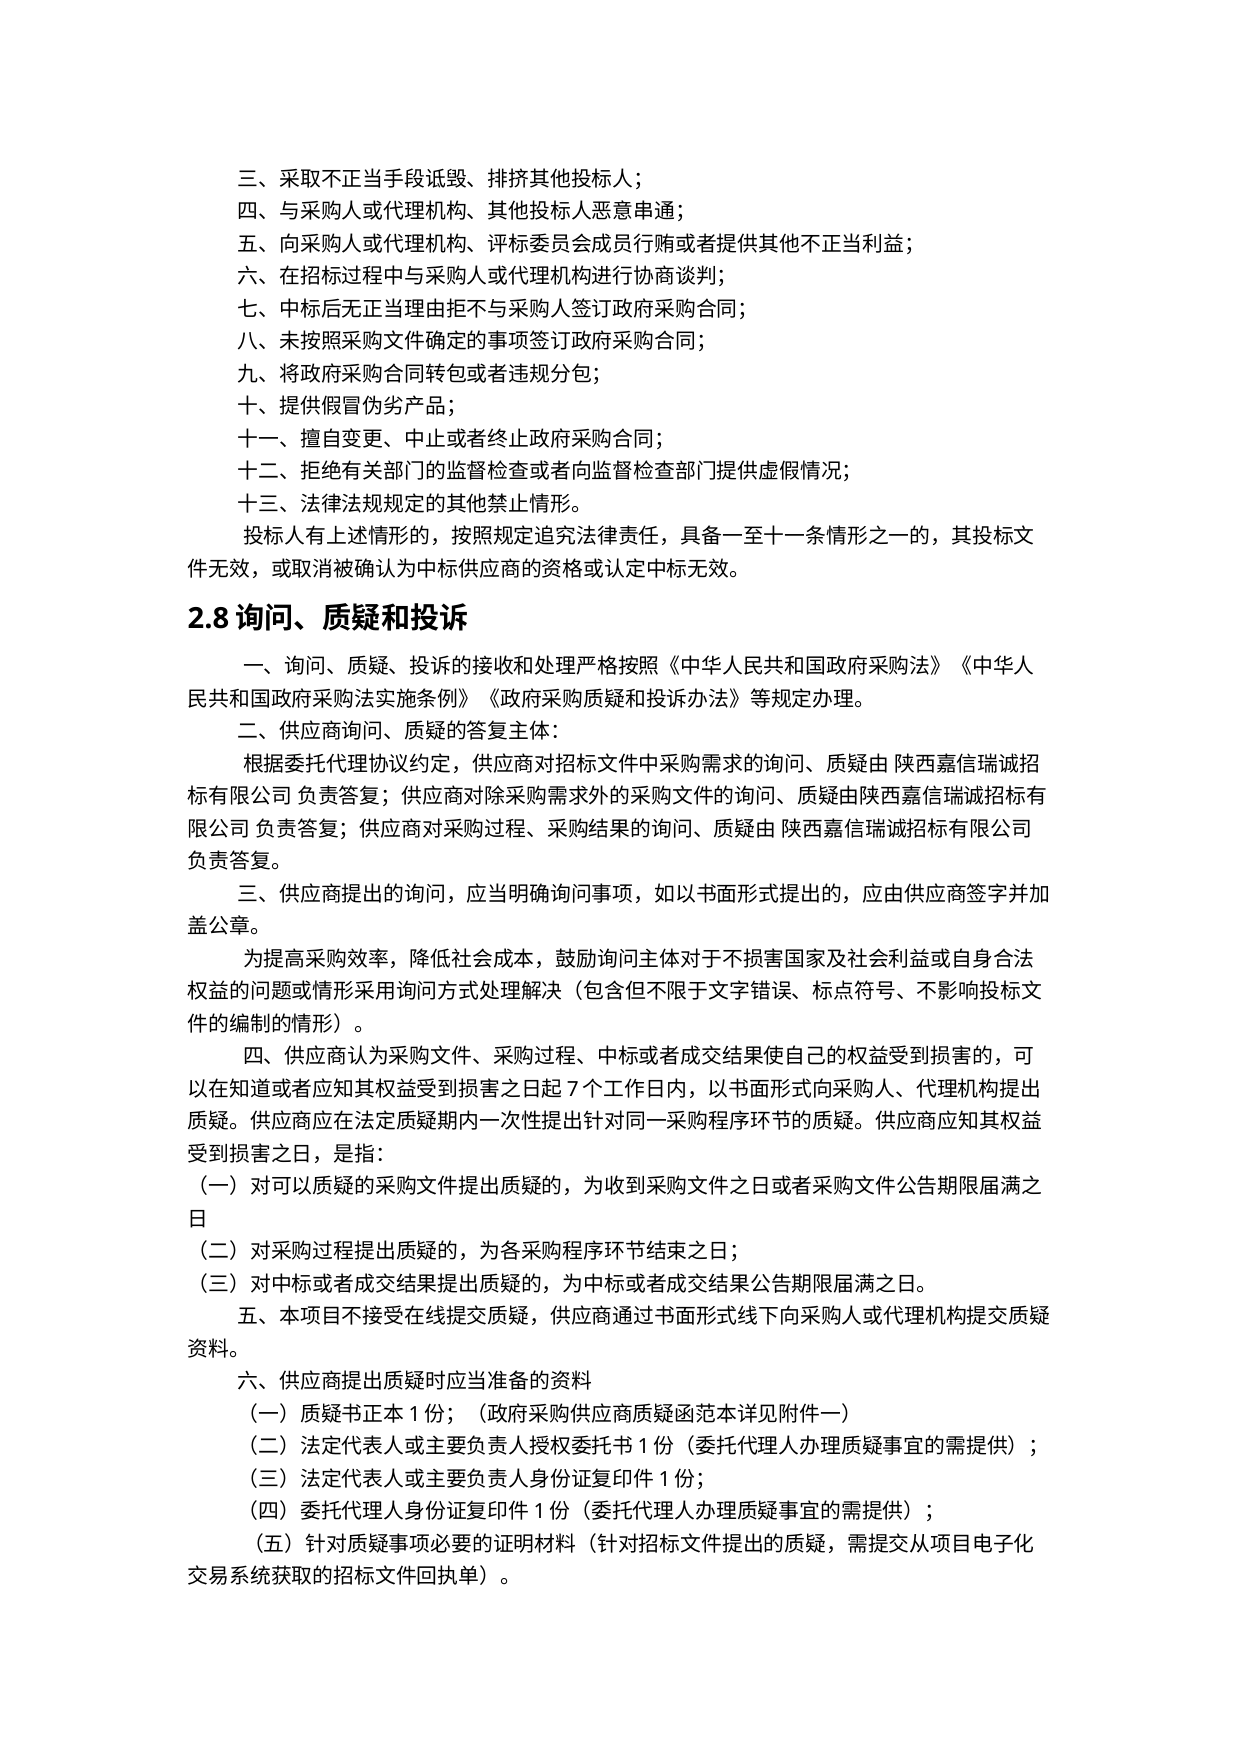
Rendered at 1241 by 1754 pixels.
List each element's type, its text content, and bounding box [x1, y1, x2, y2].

text （三）对中标或者成交结果提出质疑的，为中标或者成交结果公告期限届满之日。 [187, 1267, 1053, 1299]
text 六、在招标过程中与采购人或代理机构进行协商谈判； [187, 259, 1053, 292]
text 六、供应商提出质疑时应当准备的资料 [187, 1364, 1053, 1397]
text 四、与采购人或代理机构、其他投标人恶意串通； [187, 194, 1053, 227]
text 九、将政府采购合同转包或者违规分包； [187, 357, 1053, 389]
text 投标人有上述情形的，按照规定追究法律责任，具备一至十一条情形之一的，其投标文件无效，或取消被确认为中标供应商的资格或认定中标无效。 [187, 519, 1053, 584]
text 根据委托代理协议约定，供应商对招标文件中采购需求的询问、质疑由 陕西嘉信瑞诚招标有限公司 负责答复；供应商对除采购需求外的采购文件的询问、质疑由陕西嘉信瑞诚招标有限公司 负责答复；供应商对采购过程、采购结果的询问、质疑由 陕西嘉信瑞诚招标有限公司 负责答复。 [187, 747, 1053, 877]
text 二、供应商询问、质疑的答复主体： [187, 714, 1053, 747]
text （一）对可以质疑的采购文件提出质疑的，为收到采购文件之日或者采购文件公告期限届满之日 [187, 1169, 1053, 1234]
text （五）针对质疑事项必要的证明材料（针对招标文件提出的质疑，需提交从项目电子化交易系统获取的招标文件回执单）。 [187, 1527, 1053, 1592]
text 十二、拒绝有关部门的监督检查或者向监督检查部门提供虚假情况； [187, 454, 1053, 487]
text （二）对采购过程提出质疑的，为各采购程序环节结束之日； [187, 1234, 1053, 1267]
text 十三、法律法规规定的其他禁止情形。 [187, 487, 1053, 519]
text 一、询问、质疑、投诉的接收和处理严格按照《中华人民共和国政府采购法》《中华人民共和国政府采购法实施条例》《政府采购质疑和投诉办法》等规定办理。 [187, 649, 1053, 714]
text 七、中标后无正当理由拒不与采购人签订政府采购合同； [187, 292, 1053, 324]
text （一）质疑书正本1份；（政府采购供应商质疑函范本详见附件一） [187, 1397, 1053, 1429]
text 三、供应商提出的询问，应当明确询问事项，如以书面形式提出的，应由供应商签字并加盖公章。 [187, 877, 1053, 942]
text （二）法定代表人或主要负责人授权委托书1份（委托代理人办理质疑事宜的需提供）； [187, 1429, 1053, 1462]
text 三、采取不正当手段诋毁、排挤其他投标人； [187, 162, 1053, 194]
text （四）委托代理人身份证复印件1份（委托代理人办理质疑事宜的需提供）； [187, 1494, 1053, 1527]
text 2.8询问、质疑和投诉 [187, 584, 1053, 649]
text 十一、擅自变更、中止或者终止政府采购合同； [187, 422, 1053, 454]
text 为提高采购效率，降低社会成本，鼓励询问主体对于不损害国家及社会利益或自身合法权益的问题或情形采用询问方式处理解决（包含但不限于文字错误、标点符号、不影响投标文件的编制的情形）。 [187, 942, 1053, 1039]
text 四、供应商认为采购文件、采购过程、中标或者成交结果使自己的权益受到损害的，可以在知道或者应知其权益受到损害之日起7个工作日内，以书面形式向采购人、代理机构提出质疑。供应商应在法定质疑期内一次性提出针对同一采购程序环节的质疑。供应商应知其权益受到损害之日，是指： [187, 1039, 1053, 1169]
text 五、向采购人或代理机构、评标委员会成员行贿或者提供其他不正当利益； [187, 227, 1053, 259]
text （三）法定代表人或主要负责人身份证复印件1份； [187, 1462, 1053, 1494]
text 八、未按照采购文件确定的事项签订政府采购合同； [187, 324, 1053, 357]
text 十、提供假冒伪劣产品； [187, 389, 1053, 422]
text 五、本项目不接受在线提交质疑，供应商通过书面形式线下向采购人或代理机构提交质疑资料。 [187, 1299, 1053, 1364]
